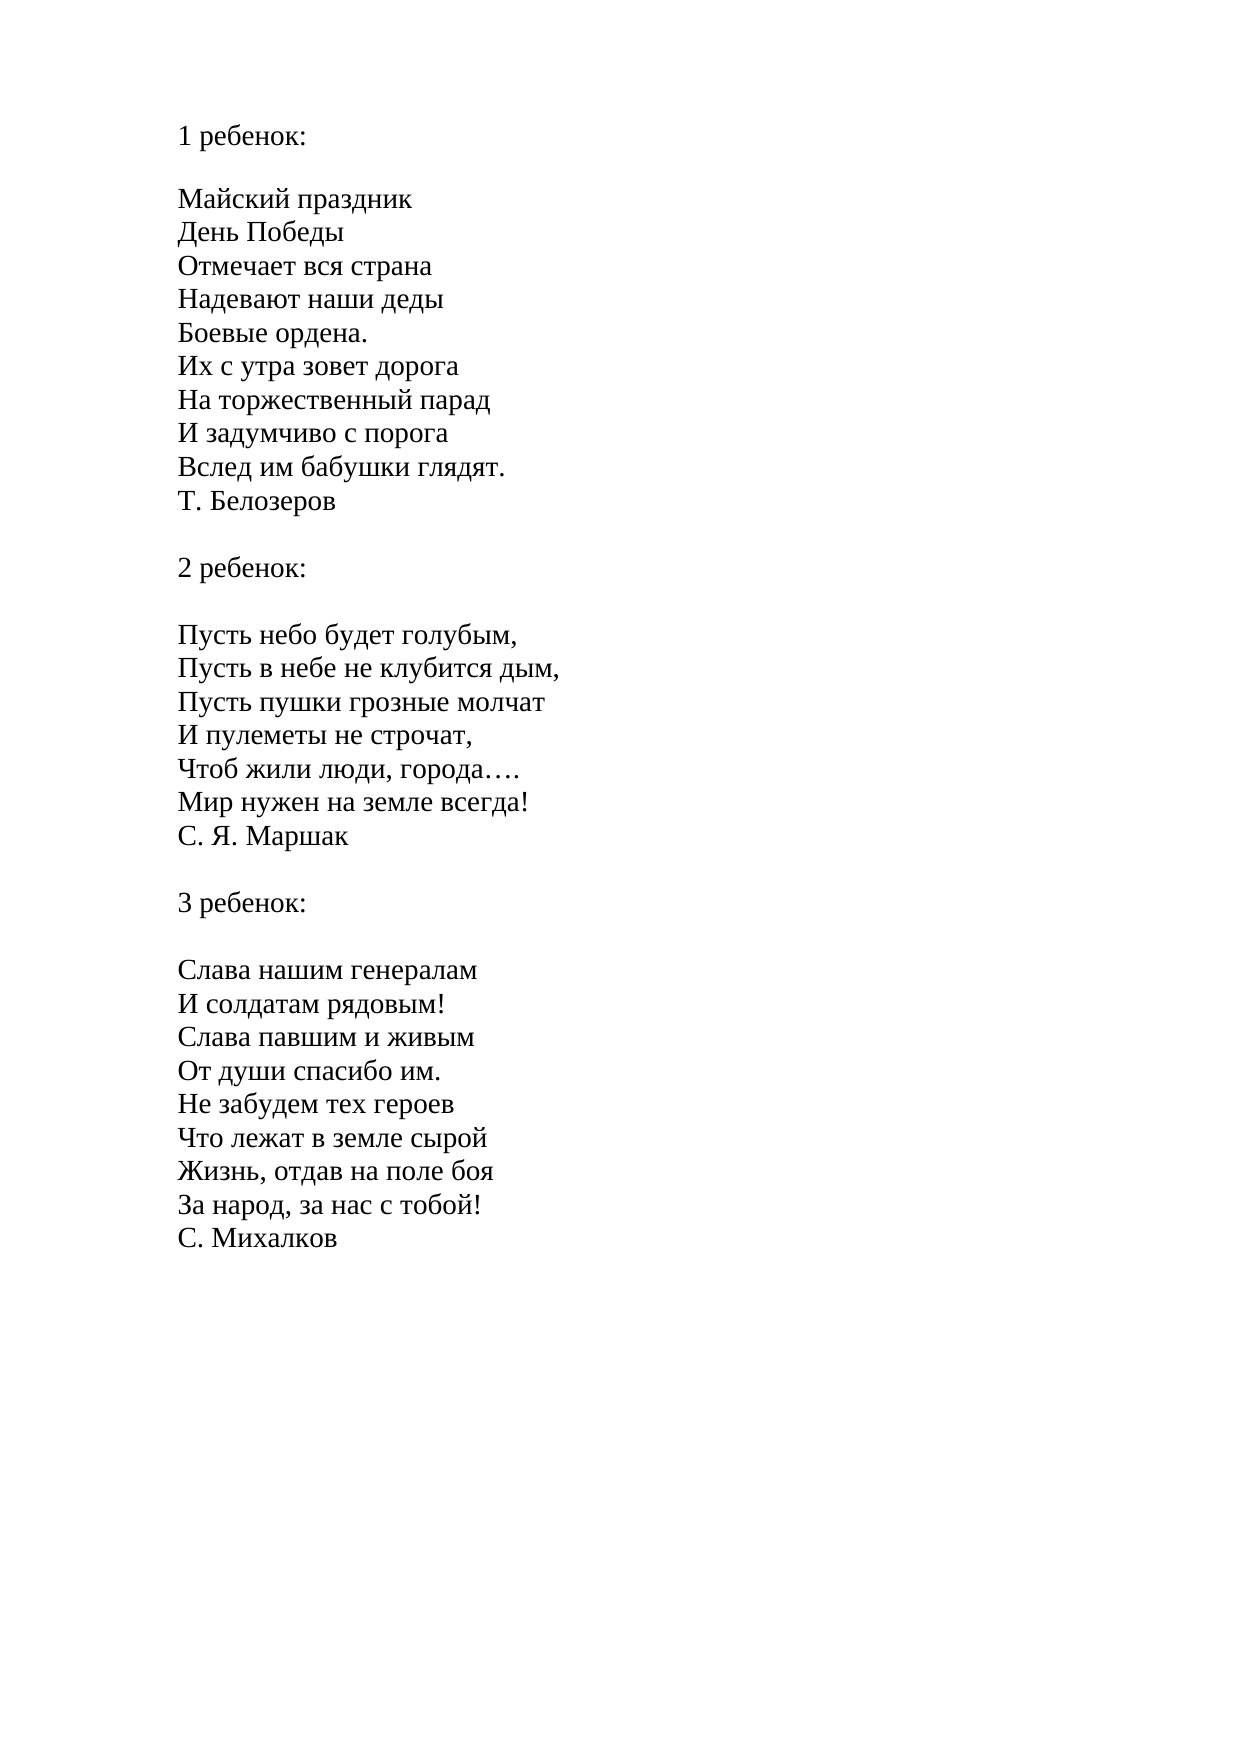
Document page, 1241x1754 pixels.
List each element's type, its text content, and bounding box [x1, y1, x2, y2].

text И солдатам рядовым! [177, 986, 1152, 1019]
text Пусть пушки грозные молчат [177, 684, 1152, 717]
text С. Я. Маршак [177, 818, 1152, 852]
text Что лежат в земле сырой [177, 1120, 1152, 1153]
text Боевые ордена. [177, 315, 1152, 348]
text И пулеметы не строчат, [177, 717, 1152, 751]
text 1 ребенок: [177, 118, 1152, 152]
text Надевают наши деды [177, 281, 1152, 315]
text Т. Белозеров [177, 483, 1152, 516]
text Пусть в небе не клубится дым, [177, 650, 1152, 684]
text От души спасибо им. [177, 1053, 1152, 1086]
text 3 ребенок: [177, 885, 1152, 919]
text На торжественный парад [177, 382, 1152, 416]
text Не забудем тех героев [177, 1086, 1152, 1120]
text Пусть небо будет голубым, [177, 617, 1152, 650]
text Жизнь, отдав на поле боя [177, 1153, 1152, 1187]
text За народ, за нас с тобой! [177, 1187, 1152, 1221]
text И задумчиво с порога [177, 416, 1152, 449]
text Слава нашим генералам [177, 952, 1152, 986]
text День Победы [177, 214, 1152, 248]
text Отмечает вся страна [177, 248, 1152, 281]
text Вслед им бабушки глядят. [177, 449, 1152, 483]
text С. Михалков [177, 1221, 1152, 1254]
text Слава павшим и живым [177, 1019, 1152, 1053]
text Чтоб жили люди, города…. [177, 751, 1152, 784]
text Майский праздник [177, 181, 1152, 214]
text Мир нужен на земле всегда! [177, 784, 1152, 818]
text Их с утра зовет дорога [177, 348, 1152, 382]
text 2 ребенок: [177, 550, 1152, 583]
